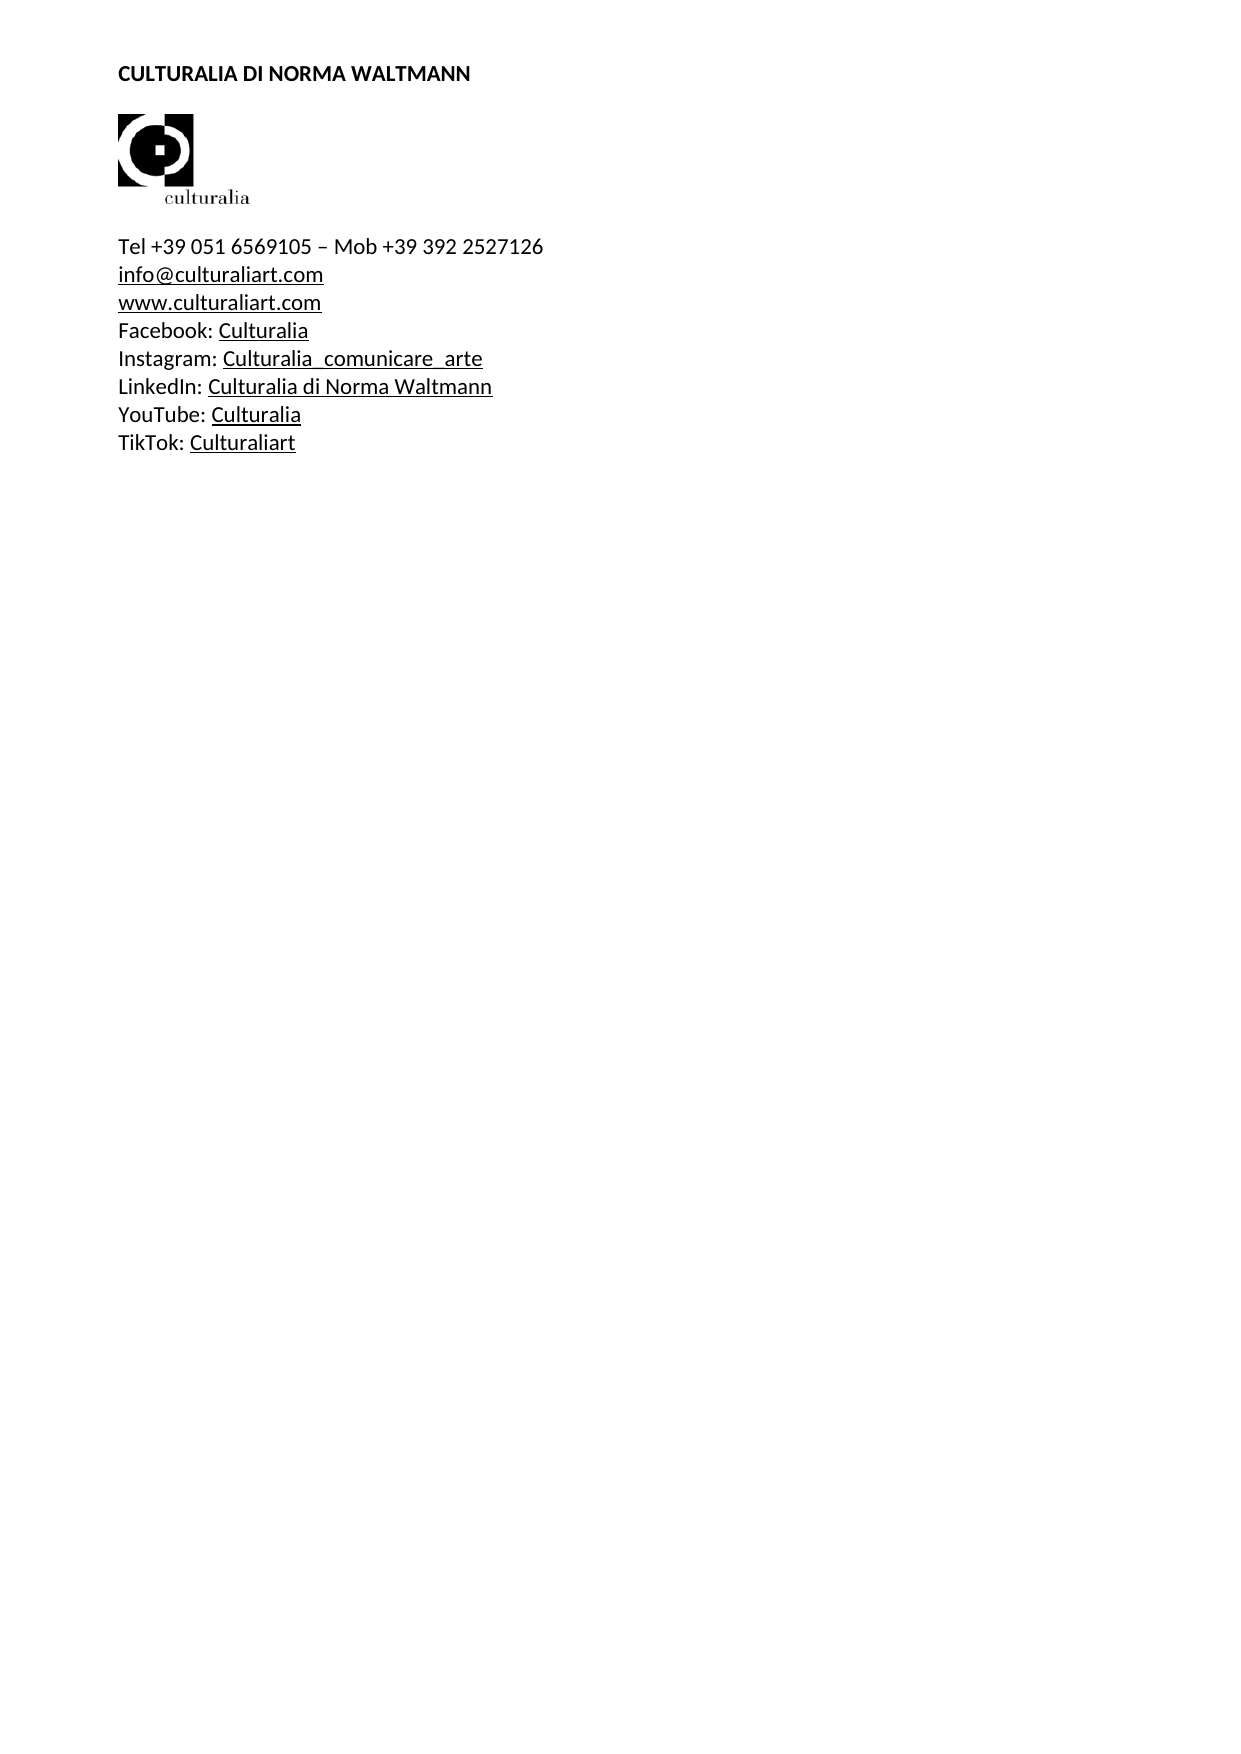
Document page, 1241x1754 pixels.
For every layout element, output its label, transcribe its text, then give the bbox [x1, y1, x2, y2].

text YouTube: Culturalia [118, 400, 1122, 428]
text LinkedIn: Culturalia di Norma Waltmann [118, 372, 1122, 400]
text CULTURALIA DI NORMA WALTMANN [118, 59, 1122, 87]
text TikTok: Culturaliart [118, 428, 1122, 456]
text Facebook: Culturalia [118, 316, 1122, 344]
text Instagram: Culturalia_comunicare_arte [118, 344, 1122, 372]
text Tel +39 051 6569105 – Mob +39 392 2527126 [118, 232, 1122, 260]
text info@culturaliart.com [118, 260, 1122, 288]
picture [118, 114, 250, 204]
text www.culturaliart.com [118, 288, 1122, 316]
